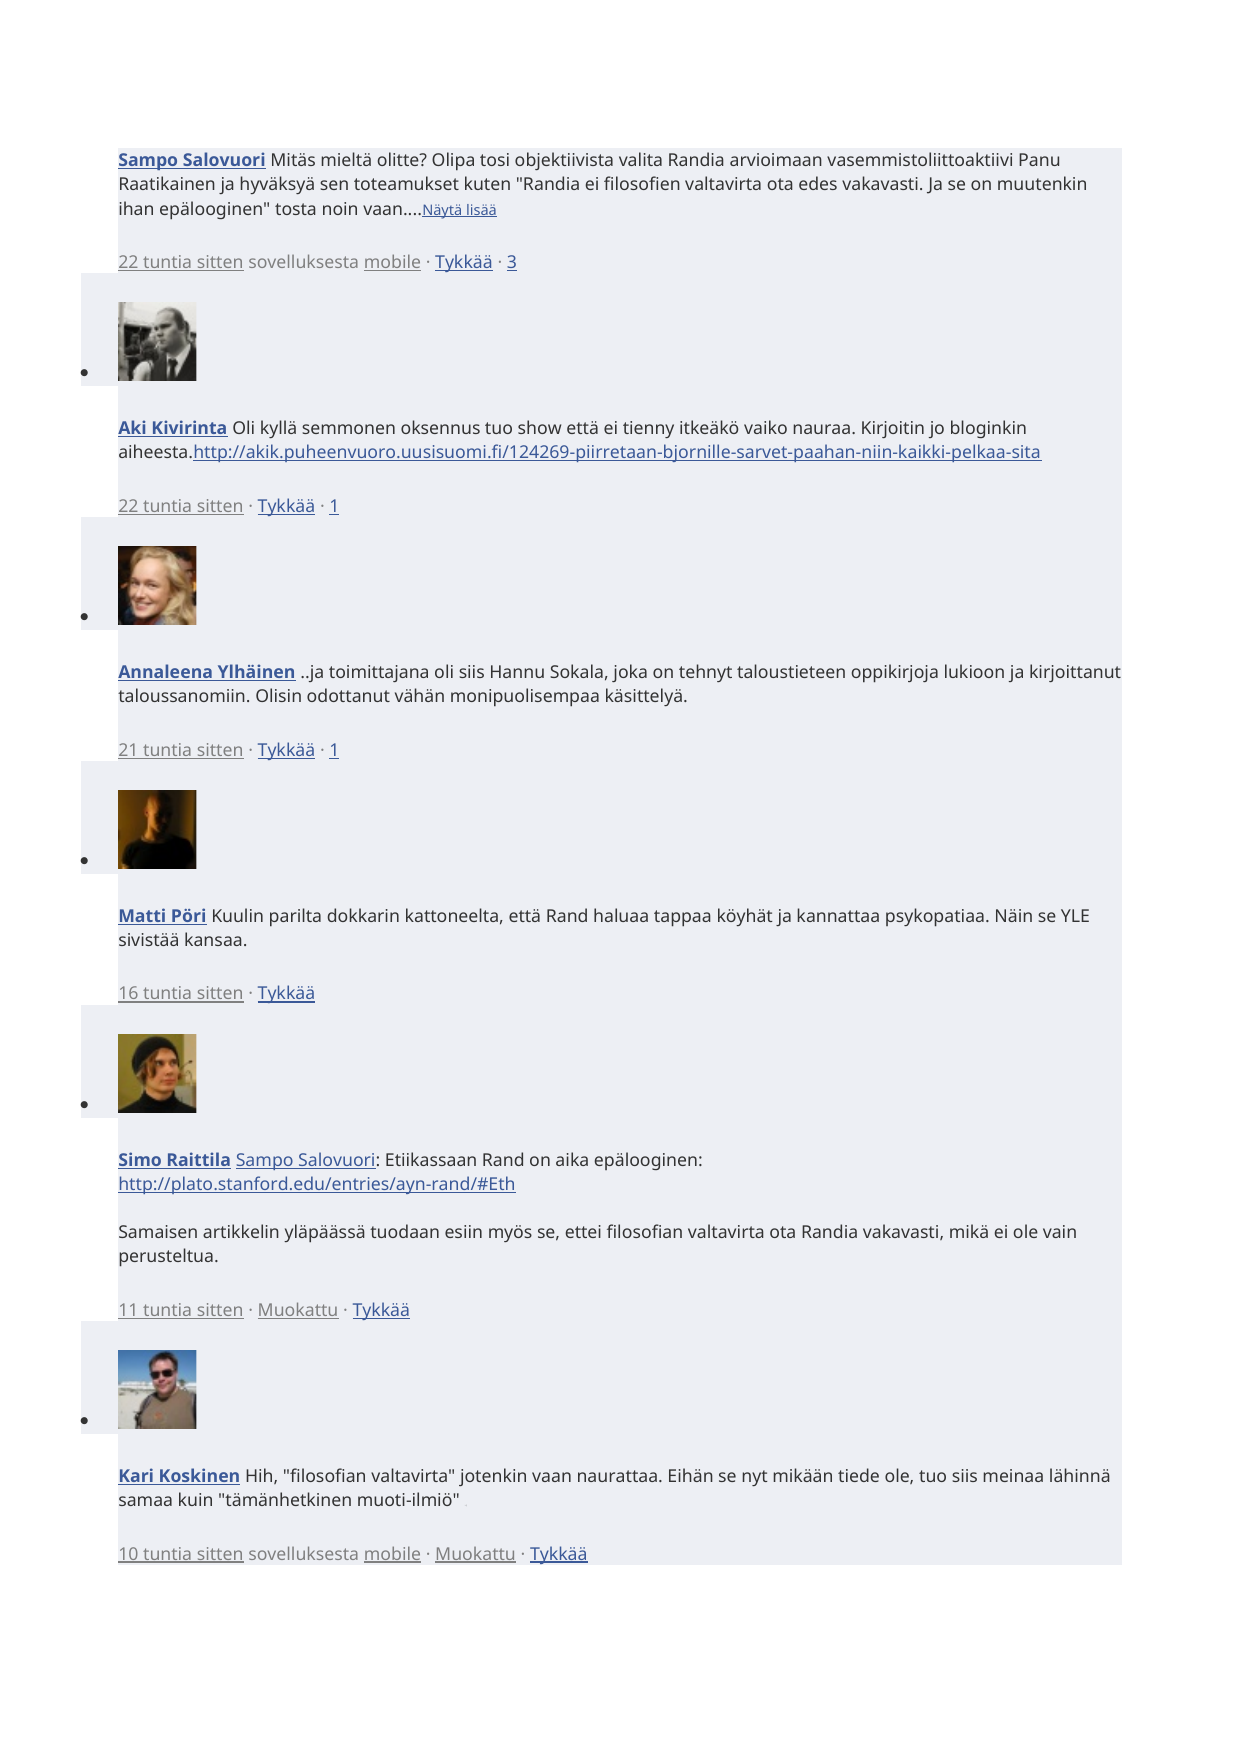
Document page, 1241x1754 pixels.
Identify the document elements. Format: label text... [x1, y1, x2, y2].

picture [118, 302, 197, 381]
text Kari Koskinen Hih, "filosofian valtavirta" jotenkin vaan naurattaa. Eihän se nyt mikään tiede ole, tuo siis meinaa lähinnä samaa kuin "tämänhetkinen muoti-ilmiö" :-) [118, 1463, 1122, 1512]
text Aki Kivirinta Oli kyllä semmonen oksennus tuo show että ei tienny itkeäkö vaiko nauraa. Kirjoitin jo bloginkin aiheesta.http://akik.puheenvuoro.uusisuomi.fi/124269-piirretaan-bjornille-sarvet-paahan-niin-kaikki-pelkaa-sita [118, 416, 1122, 464]
text 21 tuntia sitten · Tykkää · 1 [118, 737, 1122, 761]
text 22 tuntia sitten · Tykkää · 1 [118, 493, 1122, 517]
text 22 tuntia sitten sovelluksesta mobile · Tykkää · 3 [118, 249, 1122, 273]
text 10 tuntia sitten sovelluksesta mobile · Muokattu · Tykkää [118, 1541, 1122, 1565]
text 11 tuntia sitten · Muokattu · Tykkää [118, 1297, 1122, 1321]
picture [118, 790, 197, 869]
text Simo Raittila Sampo Salovuori: Etiikassaan Rand on aika epälooginen: http://plato.stanford.edu/entries/ayn-rand/#Eth Samaisen artikkelin yläpäässä tuodaan esiin myös se, ettei filosofian valtavirta ota Randia vakavasti, mikä ei ole vain perusteltua. [118, 1147, 1122, 1268]
text Matti Pöri Kuulin parilta dokkarin kattoneelta, että Rand haluaa tappaa köyhät ja kannattaa psykopatiaa. Näin se YLE sivistää kansaa. [118, 903, 1122, 952]
text Annaleena Ylhäinen ..ja toimittajana oli siis Hannu Sokala, joka on tehnyt taloustieteen oppikirjoja lukioon ja kirjoittanut taloussanomiin. Olisin odottanut vähän monipuolisempaa käsittelyä. [118, 659, 1122, 708]
text Sampo Salovuori Mitäs mieltä olitte? Olipa tosi objektiivista valita Randia arvioimaan vasemmistoliittoaktiivi Panu Raatikainen ja hyväksyä sen toteamukset kuten "Randia ei filosofien valtavirta ota edes vakavasti. Ja se on muutenkin ihan epälooginen" tosta noin vaan....Näytä lisää [118, 148, 1122, 220]
picture [118, 546, 197, 625]
picture [118, 1350, 197, 1429]
picture [118, 1034, 197, 1113]
text 16 tuntia sitten · Tykkää [118, 981, 1122, 1005]
